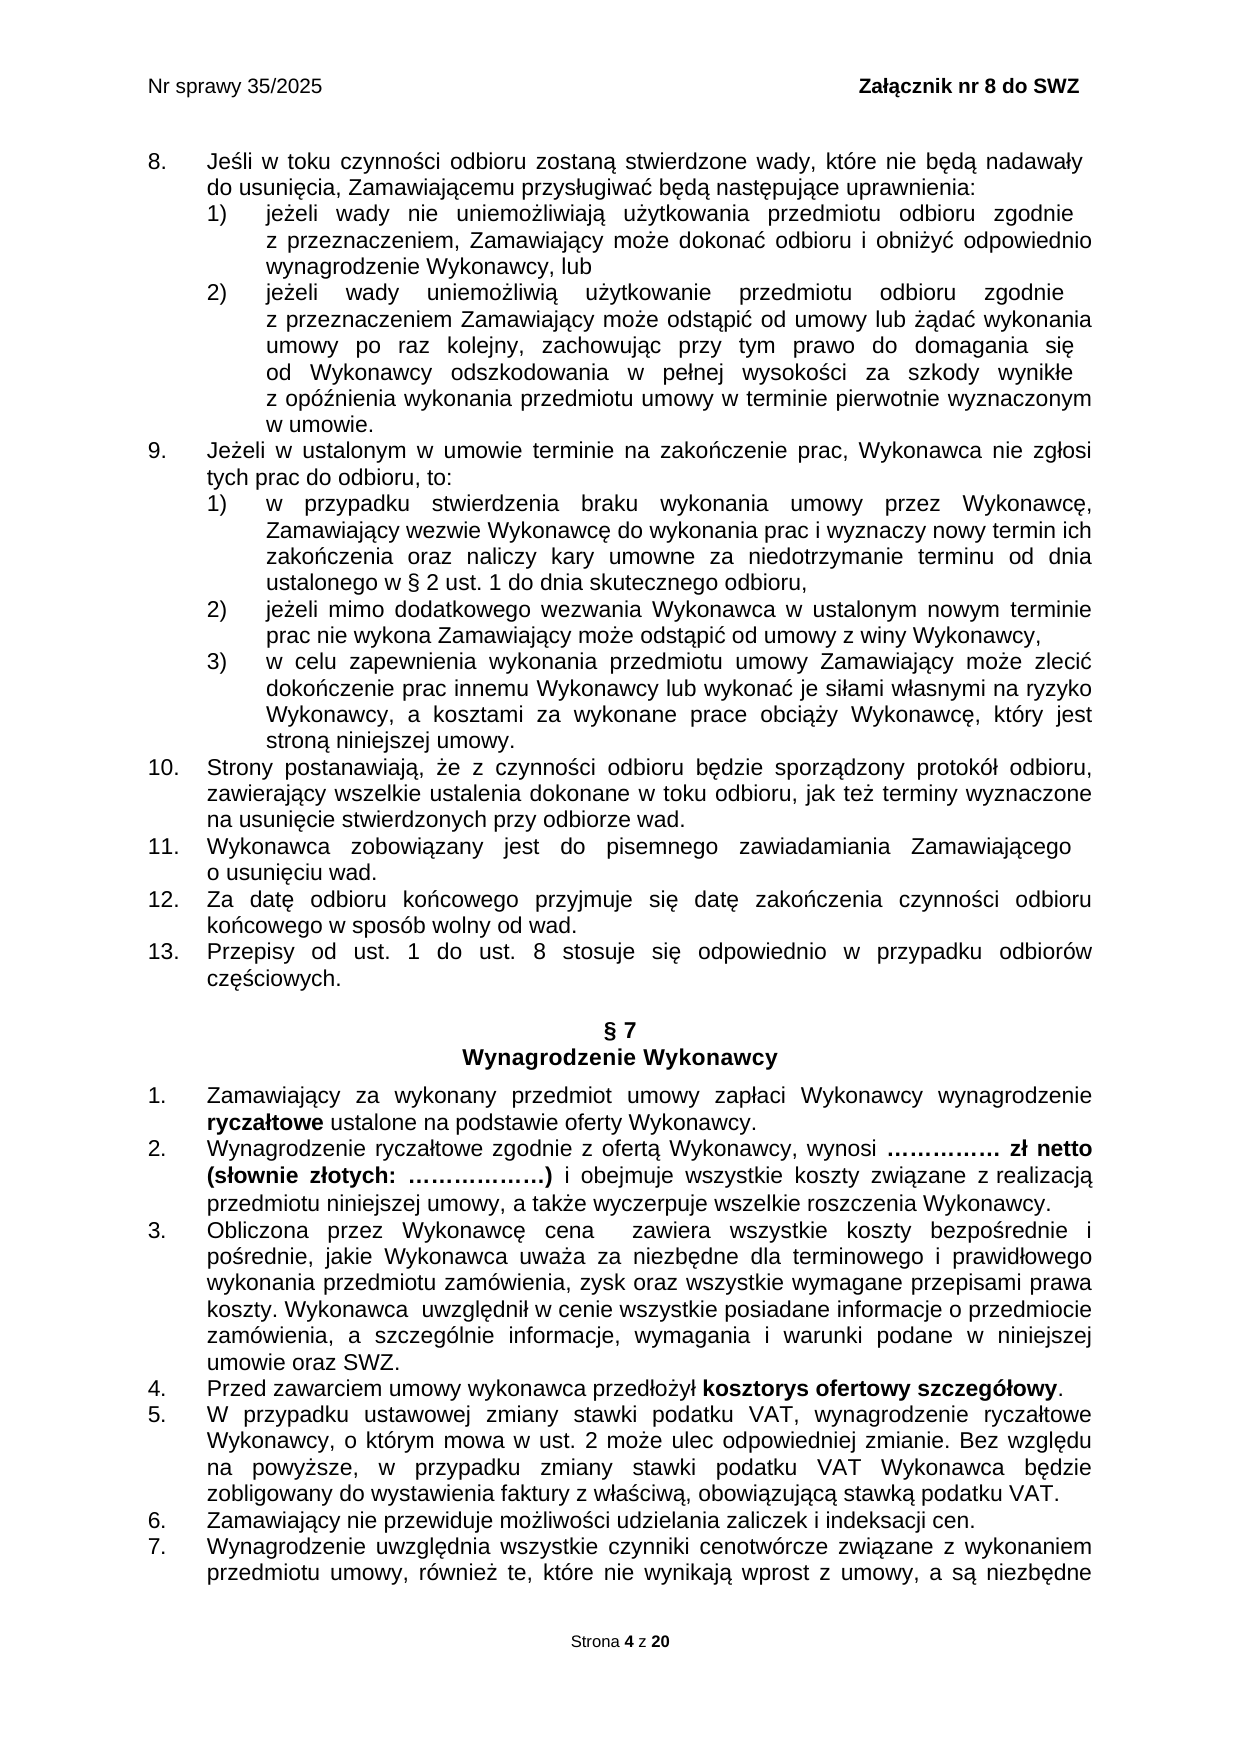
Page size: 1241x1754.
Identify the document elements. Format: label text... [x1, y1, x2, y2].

list w przypadku stwierdzenia braku wykonania umowy przez Wykonawcę, Zamawiający wezwie Wykonawcę do wykonania prac i wyznaczy nowy termin ich zakończenia oraz naliczy kary umowne za niedotrzymanie terminu od dnia ustalonego w § 2 ust. 1 do dnia skutecznego odbioru, [207, 490, 1093, 596]
list w celu zapewnienia wykonania przedmiotu umowy Zamawiający może zlecić dokończenie prac innemu Wykonawcy lub wykonać je siłami własnymi na ryzyko Wykonawcy, a kosztami za wykonane prace obciąży Wykonawcę, który jest stroną niniejszej umowy. [207, 648, 1093, 754]
list Za datę odbioru końcowego przyjmuje się datę zakończenia czynności odbioru końcowego w sposób wolny od wad. [148, 886, 1093, 938]
text Wynagrodzenie Wykonawcy [148, 1044, 1093, 1070]
list Jeżeli w ustalonym w umowie terminie na zakończenie prac, Wykonawca nie zgłosi tych prac do odbioru, to: [148, 437, 1093, 490]
list Zamawiający za wykonany przedmiot umowy zapłaci Wykonawcy wynagrodzenie ryczałtowe ustalone na podstawie oferty Wykonawcy. [148, 1082, 1093, 1135]
list W przypadku ustawowej zmiany stawki podatku VAT, wynagrodzenie ryczałtowe Wykonawcy, o którym mowa w ust. 2 może ulec odpowiedniej zmianie. Bez względu na powyższe, w przypadku zmiany stawki podatku VAT Wykonawca będzie zobligowany do wystawienia faktury z właściwą, obowiązującą stawką podatku VAT. [148, 1401, 1093, 1507]
list jeżeli mimo dodatkowego wezwania Wykonawca w ustalonym nowym terminie prac nie wykona Zamawiający może odstąpić od umowy z winy Wykonawcy, [207, 596, 1093, 648]
list Przed zawarciem umowy wykonawca przedłożył kosztorys ofertowy szczegółowy. [148, 1375, 1093, 1401]
list Wykonawca zobowiązany jest do pisemnego zawiadamiania Zamawiającego o usunięciu wad. [148, 833, 1093, 886]
list Przepisy od ust. 1 do ust. 8 stosuje się odpowiednio w przypadku odbiorów częściowych. [148, 938, 1093, 991]
list Jeśli w toku czynności odbioru zostaną stwierdzone wady, które nie będą nadawały do usunięcia, Zamawiającemu przysługiwać będą następujące uprawnienia: [148, 148, 1093, 200]
list jeżeli wady uniemożliwią użytkowanie przedmiotu odbioru zgodnie z przeznaczeniem Zamawiający może odstąpić od umowy lub żądać wykonania umowy po raz kolejny, zachowując przy tym prawo do domagania się od Wykonawcy odszkodowania w pełnej wysokości za szkody wynikłe z opóźnienia wykonania przedmiotu umowy w terminie pierwotnie wyznaczonym w umowie. [207, 279, 1093, 437]
text § 7 [148, 1017, 1093, 1044]
list Zamawiający nie przewiduje możliwości udzielania zaliczek i indeksacji cen. [148, 1507, 1093, 1533]
list jeżeli wady nie uniemożliwiają użytkowania przedmiotu odbioru zgodnie z przeznaczeniem, Zamawiający może dokonać odbioru i obniżyć odpowiednio wynagrodzenie Wykonawcy, lub [207, 200, 1093, 279]
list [148, 1533, 1093, 1586]
list Strony postanawiają, że z czynności odbioru będzie sporządzony protokół odbioru, zawierający wszelkie ustalenia dokonane w toku odbioru, jak też terminy wyznaczone na usunięcie stwierdzonych przy odbiorze wad. [148, 754, 1093, 833]
list Obliczona przez Wykonawcę cena zawiera wszystkie koszty bezpośrednie i pośrednie, jakie Wykonawca uważa za niezbędne dla terminowego i prawidłowego wykonania przedmiotu zamówienia, zysk oraz wszystkie wymagane przepisami prawa koszty. Wykonawca uwzględnił w cenie wszystkie posiadane informacje o przedmiocie zamówienia, a szczególnie informacje, wymagania i warunki podane w niniejszej umowie oraz SWZ. [148, 1217, 1093, 1375]
list Wynagrodzenie ryczałtowe zgodnie z ofertą Wykonawcy, wynosi …………… zł netto (słownie złotych: ………………) i obejmuje wszystkie koszty związane z realizacją przedmiotu niniejszej umowy, a także wyczerpuje wszelkie roszczenia Wykonawcy. [148, 1135, 1093, 1217]
